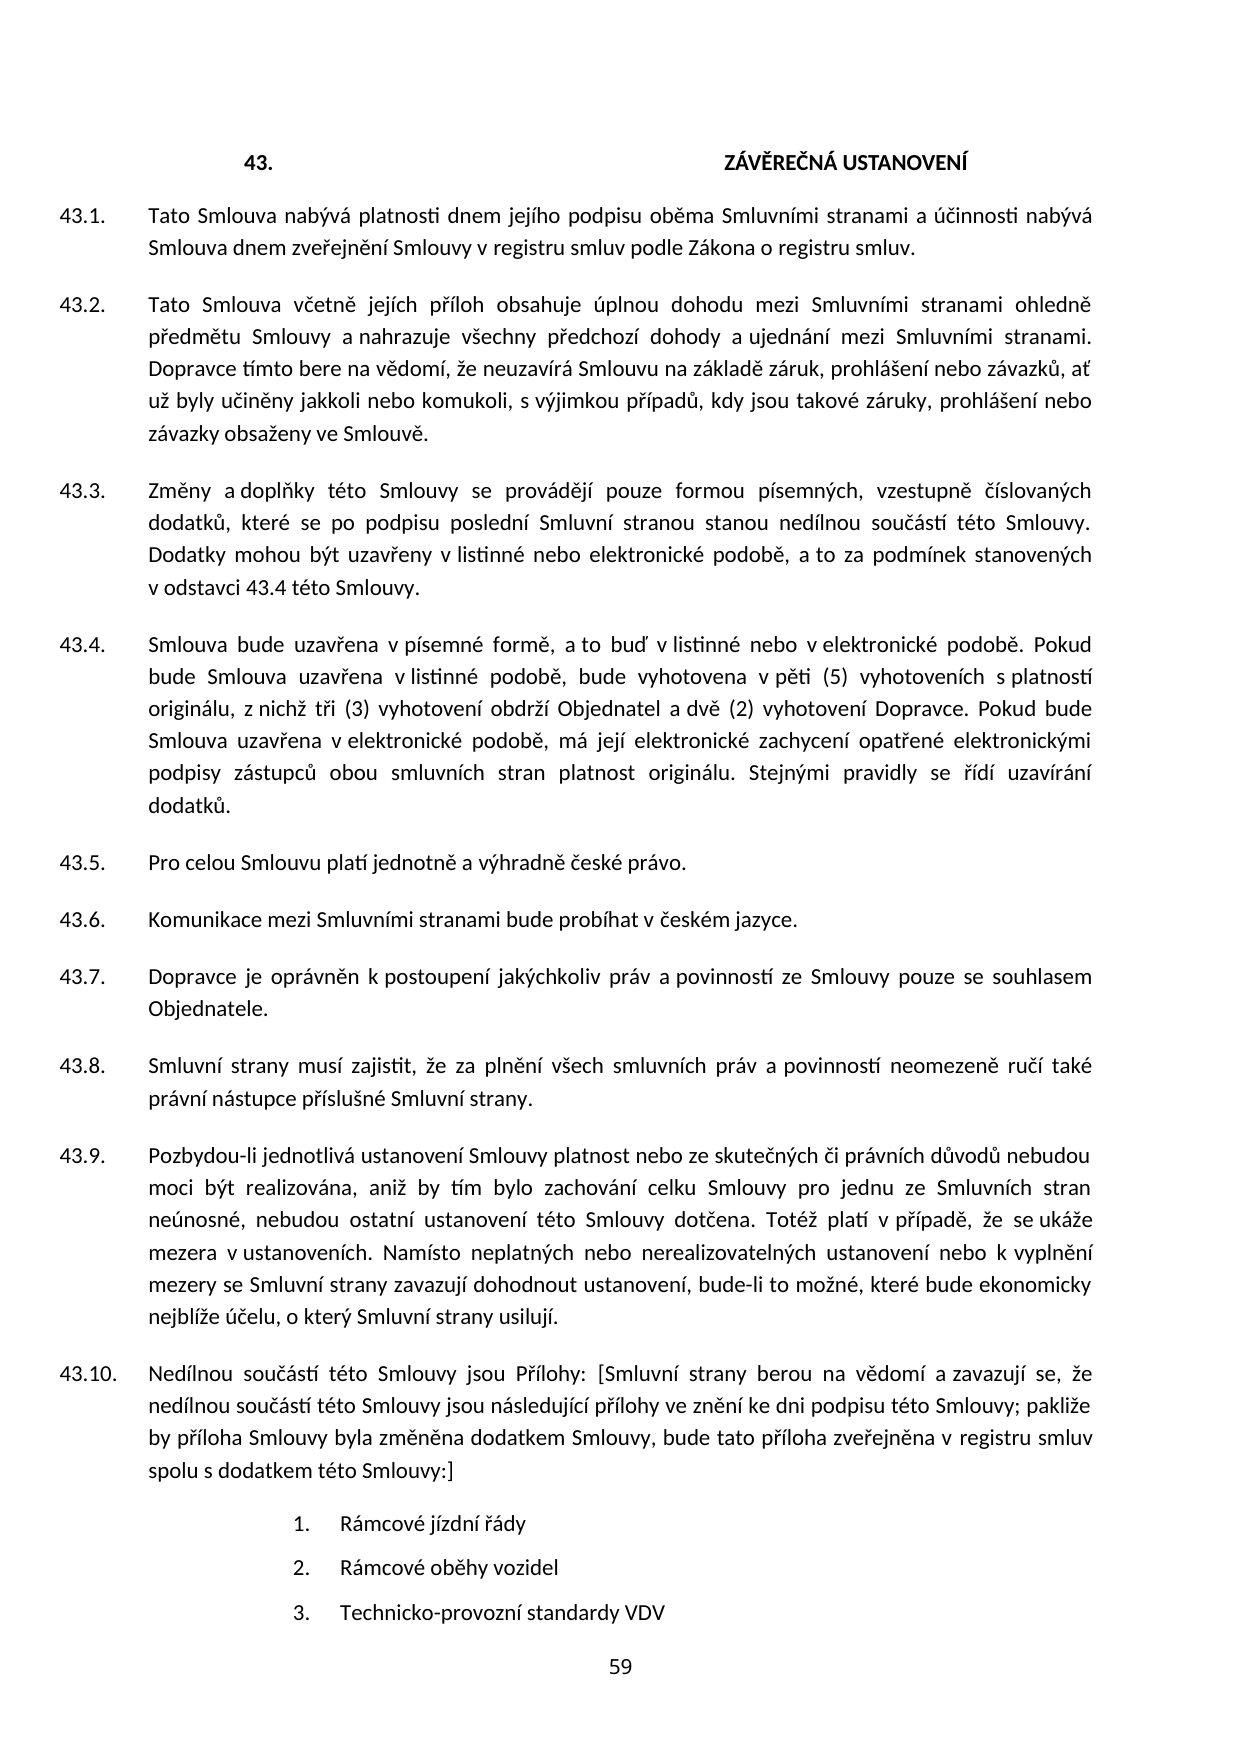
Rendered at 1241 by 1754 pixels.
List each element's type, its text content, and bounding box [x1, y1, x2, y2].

text Nedílnou součástí této Smlouvy jsou Přílohy: [Smluvní strany berou na vědomí a zavazují se, že nedílnou součástí této Smlouvy jsou následující přílohy ve znění ke dni podpisu této Smlouvy; pakliže by příloha Smlouvy byla změněna dodatkem Smlouvy, bude tato příloha zveřejněna v registru smluv spolu s dodatkem této Smlouvy:] [59, 1359, 1093, 1484]
text Smluvní strany musí zajistit, že za plnění všech smluvních práv a povinností neomezeně ručí také právní nástupce příslušné Smluvní strany. [59, 1052, 1093, 1112]
text Komunikace mezi Smluvními stranami bude probíhat v českém jazyce. [59, 905, 1093, 933]
text ZÁVĚREČNÁ USTANOVENÍ [148, 148, 1093, 176]
text Rámcové jízdní řády [293, 1509, 1093, 1537]
text Dopravce je oprávněn k postoupení jakýchkoliv práv a povinností ze Smlouvy pouze se souhlasem Objednatele. [59, 962, 1093, 1022]
text Pozbydou-li jednotlivá ustanovení Smlouvy platnost nebo ze skutečných či právních důvodů nebudou moci být realizována, aniž by tím bylo zachování celku Smlouvy pro jednu ze Smluvních stran neúnosné, nebudou ostatní ustanovení této Smlouvy dotčena. Totéž platí v případě, že se ukáže mezera v ustanoveních. Namísto neplatných nebo nerealizovatelných ustanovení nebo k vyplnění mezery se Smluvní strany zavazují dohodnout ustanovení, bude-li to možné, které bude ekonomicky nejblíže účelu, o který Smluvní strany usilují. [59, 1141, 1093, 1330]
text Smlouva bude uzavřena v písemné formě, a to buď v listinné nebo v elektronické podobě. Pokud bude Smlouva uzavřena v listinné podobě, bude vyhotovena v pěti (5) vyhotoveních s platností originálu, z nichž tři (3) vyhotovení obdrží Objednatel a dvě (2) vyhotovení Dopravce. Pokud bude Smlouva uzavřena v elektronické podobě, má její elektronické zachycení opatřené elektronickými podpisy zástupců obou smluvních stran platnost originálu. Stejnými pravidly se řídí uzavírání dodatků. [59, 630, 1093, 819]
text Pro celou Smlouvu platí jednotně a výhradně české právo. [59, 848, 1093, 876]
text Tato Smlouva nabývá platnosti dnem jejího podpisu oběma Smluvními stranami a účinnosti nabývá Smlouva dnem zveřejnění Smlouvy v registru smluv podle Zákona o registru smluv. [59, 201, 1093, 261]
text Tato Smlouva včetně jejích příloh obsahuje úplnou dohodu mezi Smluvními stranami ohledně předmětu Smlouvy a nahrazuje všechny předchozí dohody a ujednání mezi Smluvními stranami. Dopravce tímto bere na vědomí, že neuzavírá Smlouvu na základě záruk, prohlášení nebo závazků, ať už byly učiněny jakkoli nebo komukoli, s výjimkou případů, kdy jsou takové záruky, prohlášení nebo závazky obsaženy ve Smlouvě. [59, 290, 1093, 447]
text Změny a doplňky této Smlouvy se provádějí pouze formou písemných, vzestupně číslovaných dodatků, které se po podpisu poslední Smluvní stranou stanou nedílnou součástí této Smlouvy. Dodatky mohou být uzavřeny v listinné nebo elektronické podobě, a to za podmínek stanovených v odstavci 43.4 této Smlouvy. [59, 476, 1093, 601]
text Technicko-provozní standardy VDV [293, 1598, 1093, 1626]
text Rámcové oběhy vozidel [293, 1553, 1093, 1581]
